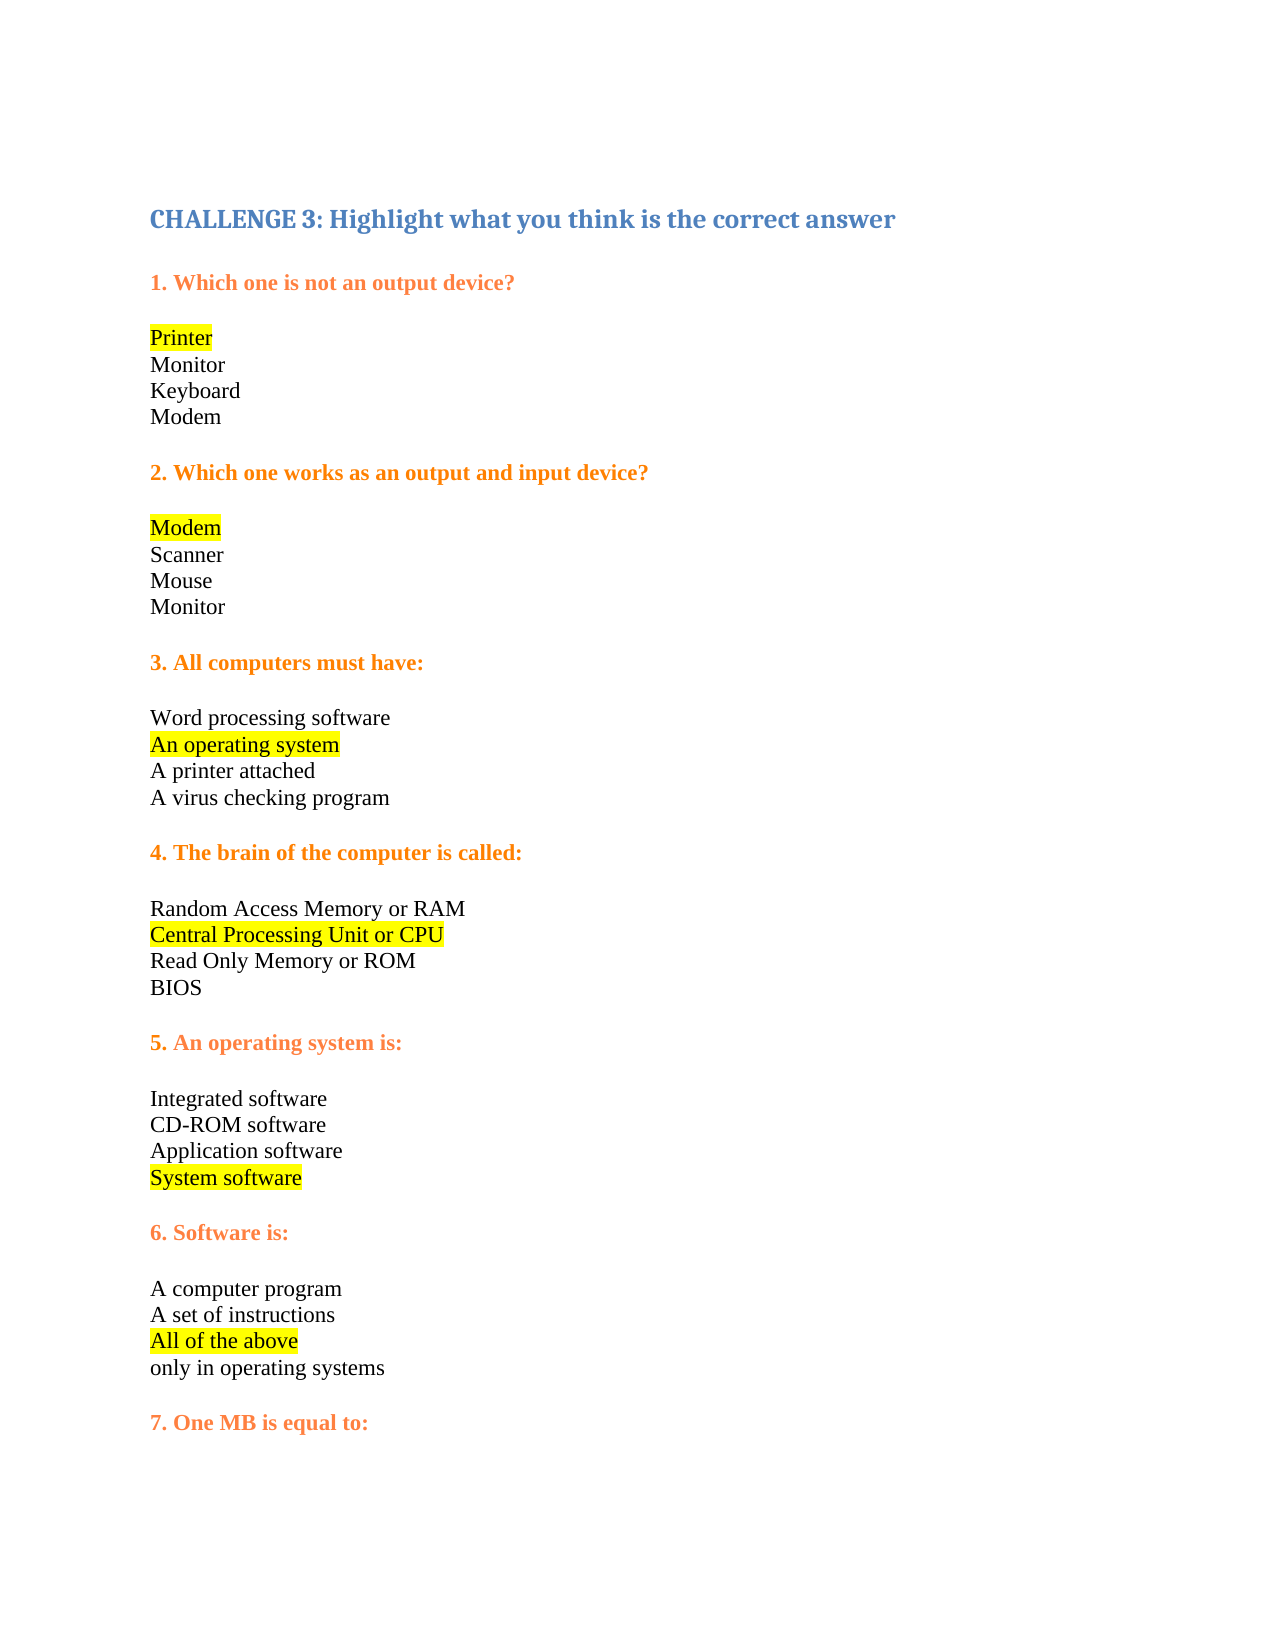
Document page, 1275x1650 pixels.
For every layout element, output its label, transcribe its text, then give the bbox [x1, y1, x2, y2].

text A computer program A set of instructions All of the above only in operating systems [150, 1275, 1125, 1380]
text 2. Which one works as an output and input device? [150, 459, 1125, 485]
text 4. The brain of the computer is called: [150, 839, 1125, 865]
text 1. Which one is not an output device? [150, 269, 1125, 295]
text 5. An operating system is: [150, 1029, 1125, 1056]
text 7. One MB is equal to: [150, 1409, 1125, 1436]
text 3. All computers must have: [150, 649, 1125, 675]
text Modem Scanner Mouse Monitor [150, 514, 1125, 620]
text Printer Monitor Keyboard Modem [150, 324, 1125, 430]
text 6. Software is: [150, 1219, 1125, 1246]
text Word processing software An operating system A printer attached A virus checking program [150, 704, 1125, 810]
subtitle CHALLENGE 3: Highlight what you think is the correct answer [150, 204, 1125, 235]
text Integrated software CD-ROM software Application software System software [150, 1085, 1125, 1190]
text Random Access Memory or RAM Central Processing Unit or CPU Read Only Memory or ROM BIOS [150, 894, 1125, 1000]
